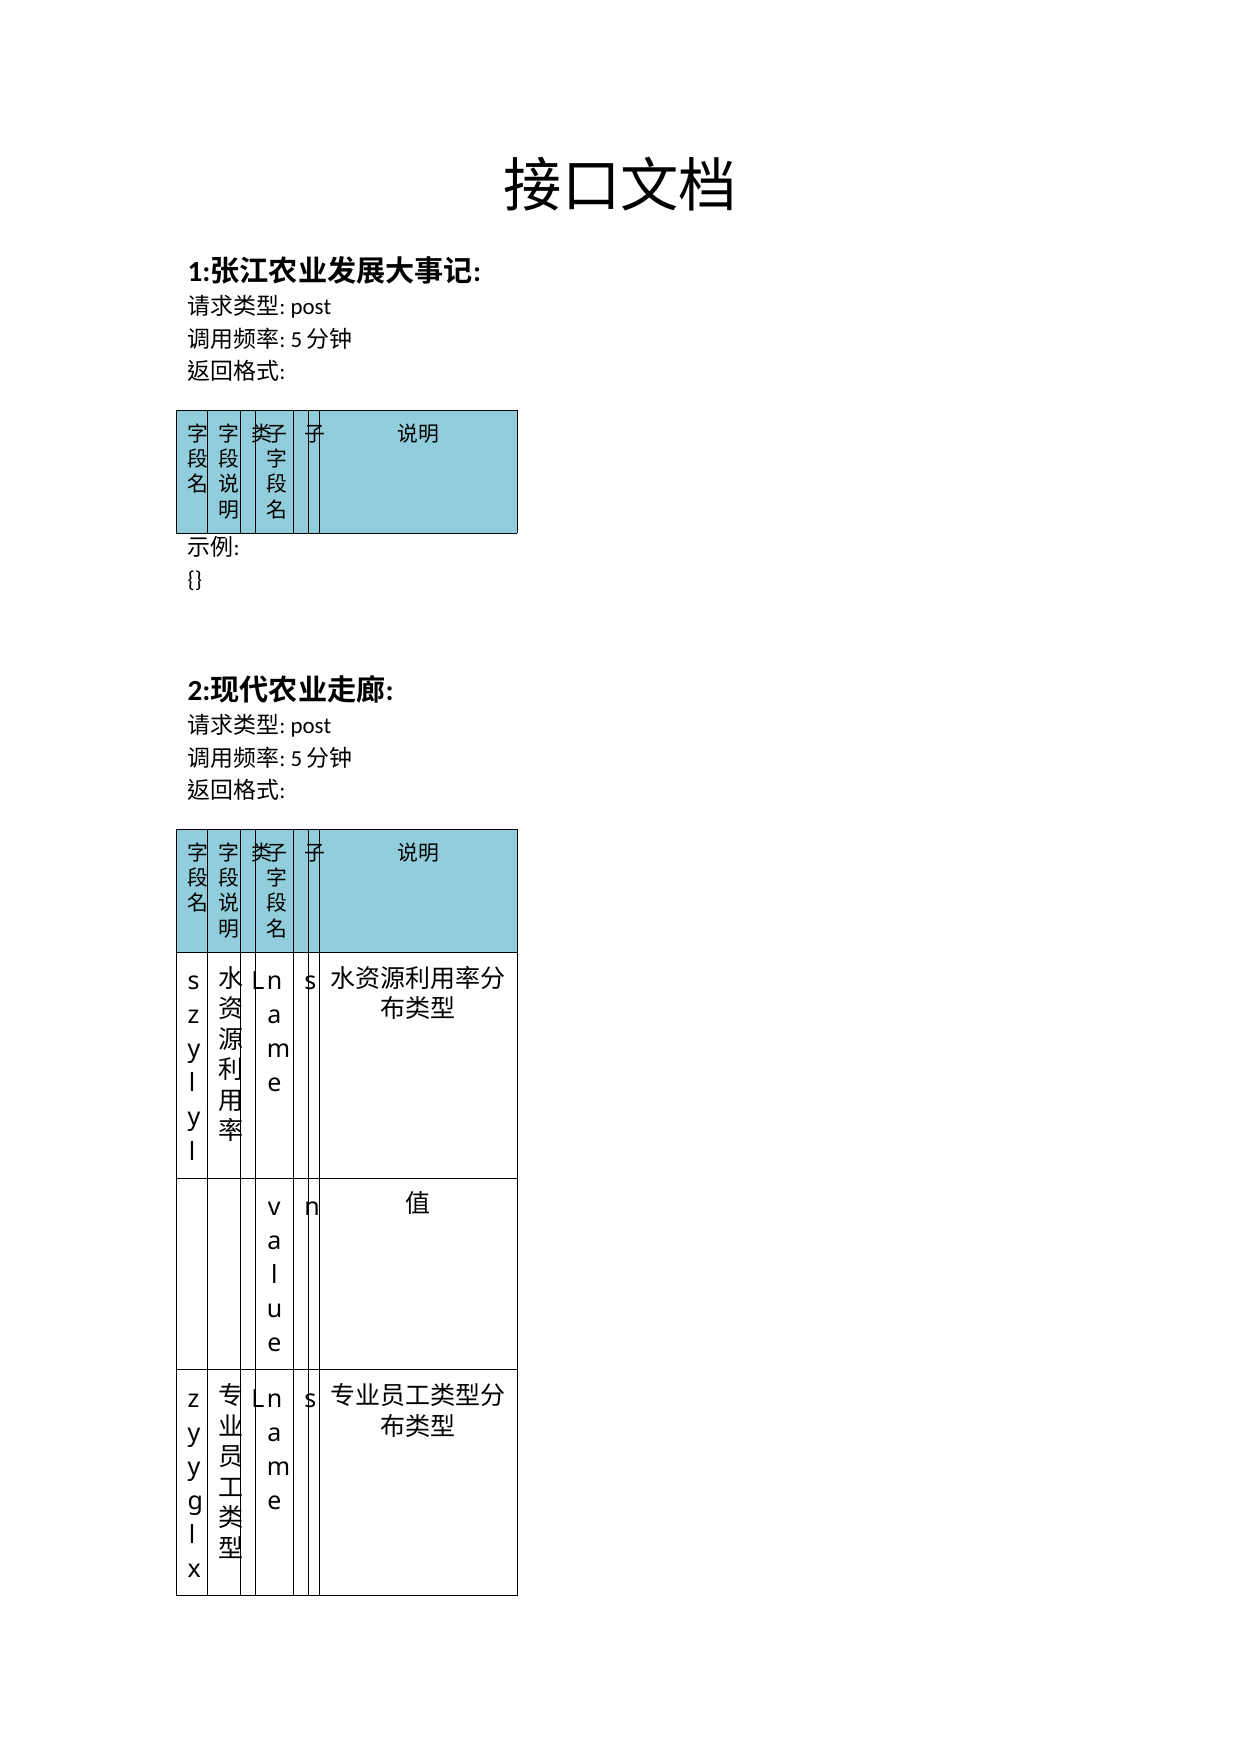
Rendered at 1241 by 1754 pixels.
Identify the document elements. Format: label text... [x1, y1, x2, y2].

table_cell [177, 1179, 207, 1369]
table_cell 专业员工类型分布类型 [320, 1370, 517, 1595]
table_cell List<Object> [241, 953, 255, 1178]
table_cell name [256, 953, 293, 1178]
table_cell 值 [320, 1179, 517, 1369]
table_cell zyyglx [177, 1370, 207, 1595]
table_header 说明 [320, 830, 517, 952]
table_header 字段名 [177, 411, 207, 533]
table_header 字段名 [177, 830, 207, 952]
text 1:张江农业发展大事记: 请求类型: post 调用频率: 5分钟 返回格式: [187, 253, 1053, 385]
table_header 类型 [241, 830, 255, 952]
table_cell string [294, 1370, 308, 1595]
table_header 类型 [241, 411, 255, 533]
table_header 说明 [320, 411, 517, 533]
table_header 子字段名 [256, 830, 293, 952]
table_cell [208, 1179, 240, 1369]
table_cell List<Object> [241, 1370, 255, 1595]
table_header 字段说明 [208, 830, 240, 952]
table_cell name [256, 1370, 293, 1595]
table_header 子字段名 [256, 411, 293, 533]
table_header 字段说明 [208, 411, 240, 533]
text 接口文档 [187, 150, 1053, 221]
table_cell value [256, 1179, 293, 1369]
text 2:现代农业走廊: 请求类型: post 调用频率: 5分钟 返回格式: [187, 672, 1053, 804]
table_cell [241, 1179, 255, 1369]
table_cell 水资源利用率分布类型 [320, 953, 517, 1178]
table_header 子类型 [294, 830, 308, 952]
table_cell szylyl [177, 953, 207, 1178]
table_cell number [294, 1179, 308, 1369]
table_cell 水资源利用率 [208, 953, 240, 1178]
table_cell string [294, 953, 308, 1178]
table_header 子类型 [294, 411, 308, 533]
table_cell 专业员工类型 [208, 1370, 240, 1595]
text 示例: {} [187, 533, 1053, 594]
